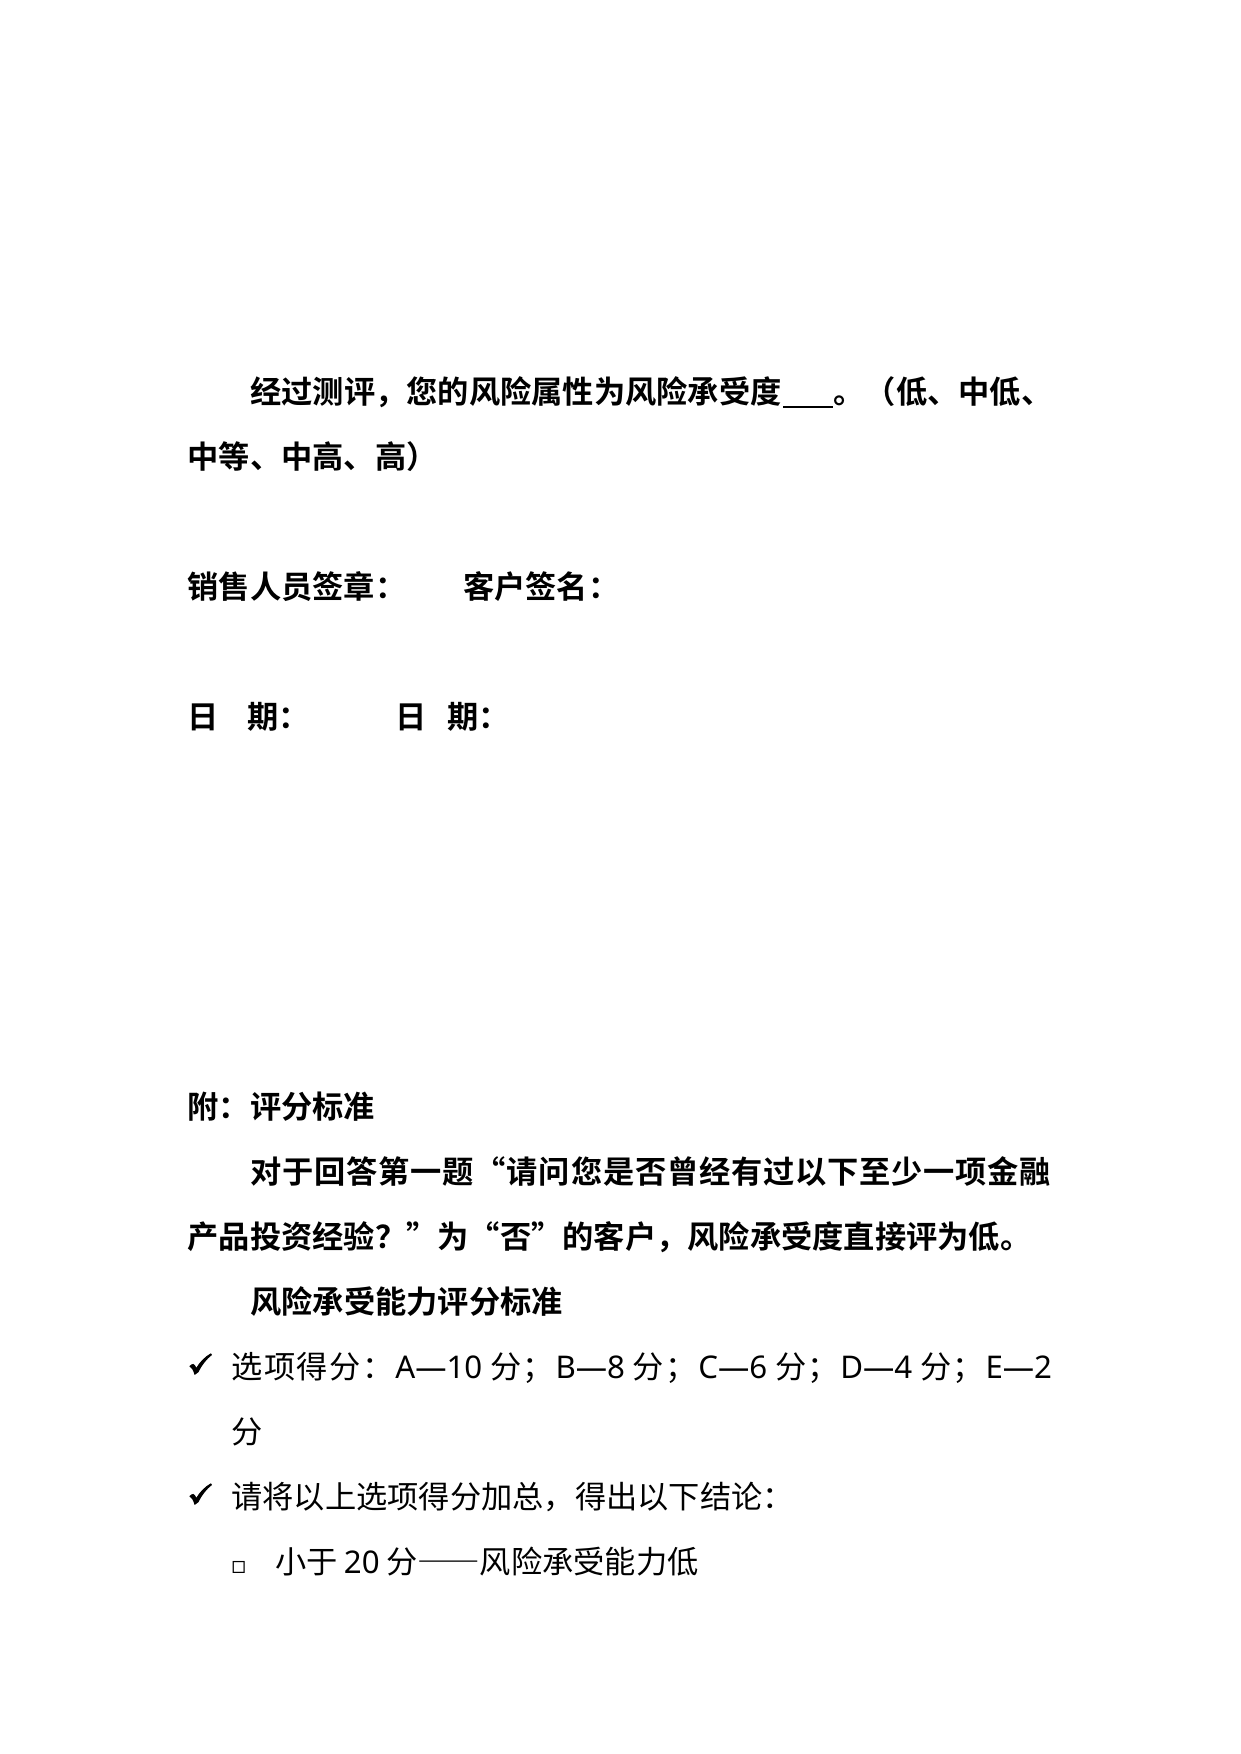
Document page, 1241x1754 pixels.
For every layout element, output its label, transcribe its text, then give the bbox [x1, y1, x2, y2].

text 对于回答第一题“请问您是否曾经有过以下至少一项金融产品投资经验？”为“否”的客户，风险承受度直接评为低。 [187, 1137, 1053, 1267]
text 风险承受能力评分标准 [187, 1267, 1053, 1332]
text 日 期： 日 期： [187, 682, 1053, 747]
text 销售人员签章： 客户签名： [187, 552, 1053, 617]
list 请将以上选项得分加总，得出以下结论： [187, 1462, 1053, 1527]
text 附：评分标准 [187, 1072, 1053, 1137]
text 经过测评，您的风险属性为风险承受度 。（低、中低、中等、中高、高） [187, 357, 1053, 487]
list 小于20分——风险承受能力低 [231, 1527, 1053, 1592]
list 选项得分：A—10分；B—8分；C—6分；D—4分；E—2分 [187, 1332, 1053, 1462]
